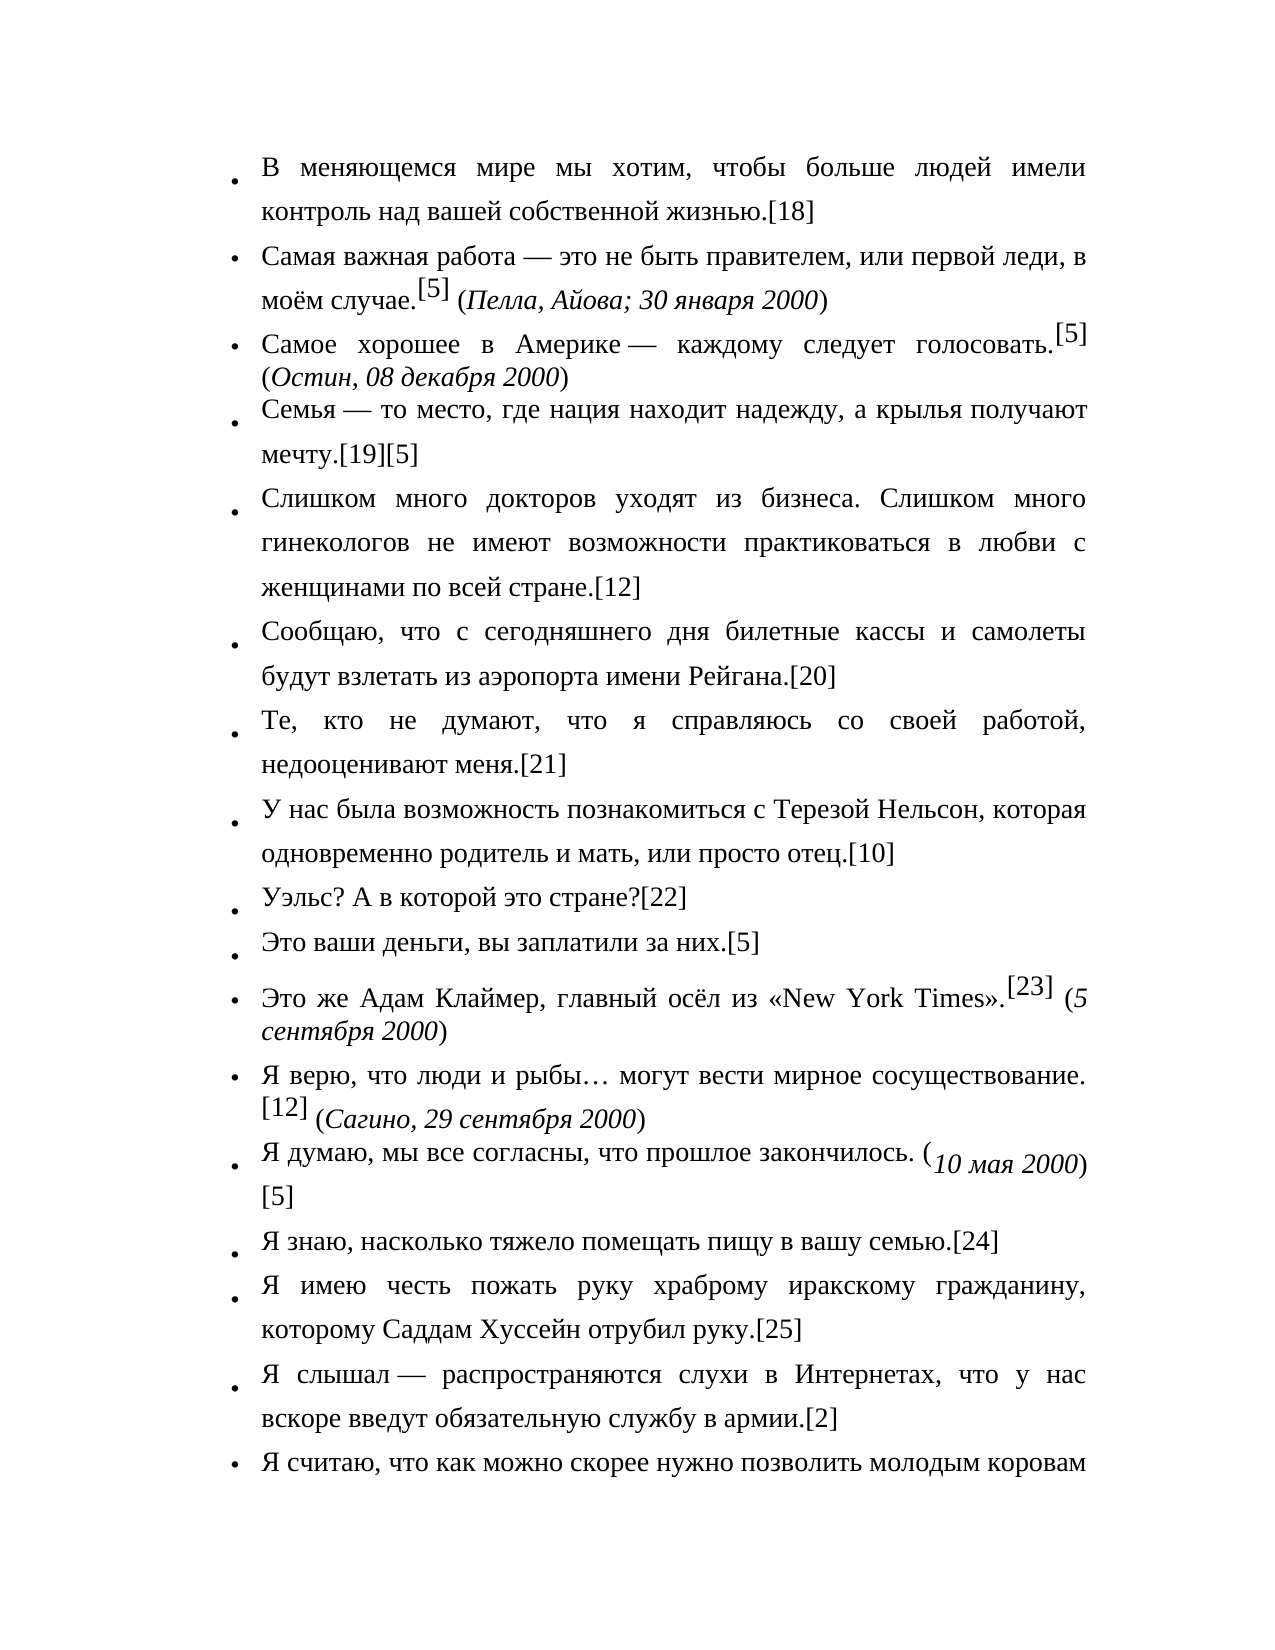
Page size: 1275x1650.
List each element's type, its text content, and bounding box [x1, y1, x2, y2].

list Я имею честь пожать руку храброму иракскому гражданину, которому Саддам Хуссейн отрубил руку.[25] [232, 1268, 1087, 1357]
list Я думаю, мы все согласны, что прошлое закончилось. (10 мая 2000)[5] [232, 1135, 1087, 1223]
list В меняющемся мире мы хотим, чтобы больше людей имели контроль над вашей собственной жизнью.[18] [232, 150, 1087, 239]
list Это же Адам Клаймер, главный осёл из «New York Times».[23] (5 сентября 2000) [232, 969, 1087, 1046]
list Уэльс? А в которой это стране?[22] [232, 880, 1087, 925]
list Я знаю, насколько тяжело помещать пищу в вашу семью.[24] [232, 1223, 1087, 1268]
list Это ваши деньги, вы заплатили за них.[5] [232, 925, 1087, 969]
list Те, кто не думают, что я справляюсь со своей работой, недооценивают меня.[21] [232, 703, 1087, 792]
list Семья — то место, где нация находит надежду, а крылья получают мечту.[19][5] [232, 392, 1087, 481]
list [232, 1445, 1087, 1478]
list Я верю, что люди и рыбы… могут вести мирное сосуществование.[12] (Сагино, 29 сентября 2000) [232, 1046, 1087, 1135]
list Самая важная работа — это не быть правителем, или первой леди, в моём случае.[5] (Пелла, Айова; 30 января 2000) [232, 239, 1087, 316]
list Я слышал — распространяются слухи в Интернетах, что у нас вскоре введут обязательную службу в армии.[2] [232, 1357, 1087, 1445]
list Самое хорошее в Америке — каждому следует голосовать.[5] (Остин, 08 декабря 2000) [232, 316, 1087, 392]
list У нас была возможность познакомиться с Терезой Нельсон, которая одновременно родитель и мать, или просто отец.[10] [232, 792, 1087, 880]
list Слишком много докторов уходят из бизнеса. Слишком много гинекологов не имеют возможности практиковаться в любви с женщинами по всей стране.[12] [232, 481, 1087, 614]
list Сообщаю, что с сегодняшнего дня билетные кассы и самолеты будут взлетать из аэропорта имени Рейгана.[20] [232, 614, 1087, 703]
